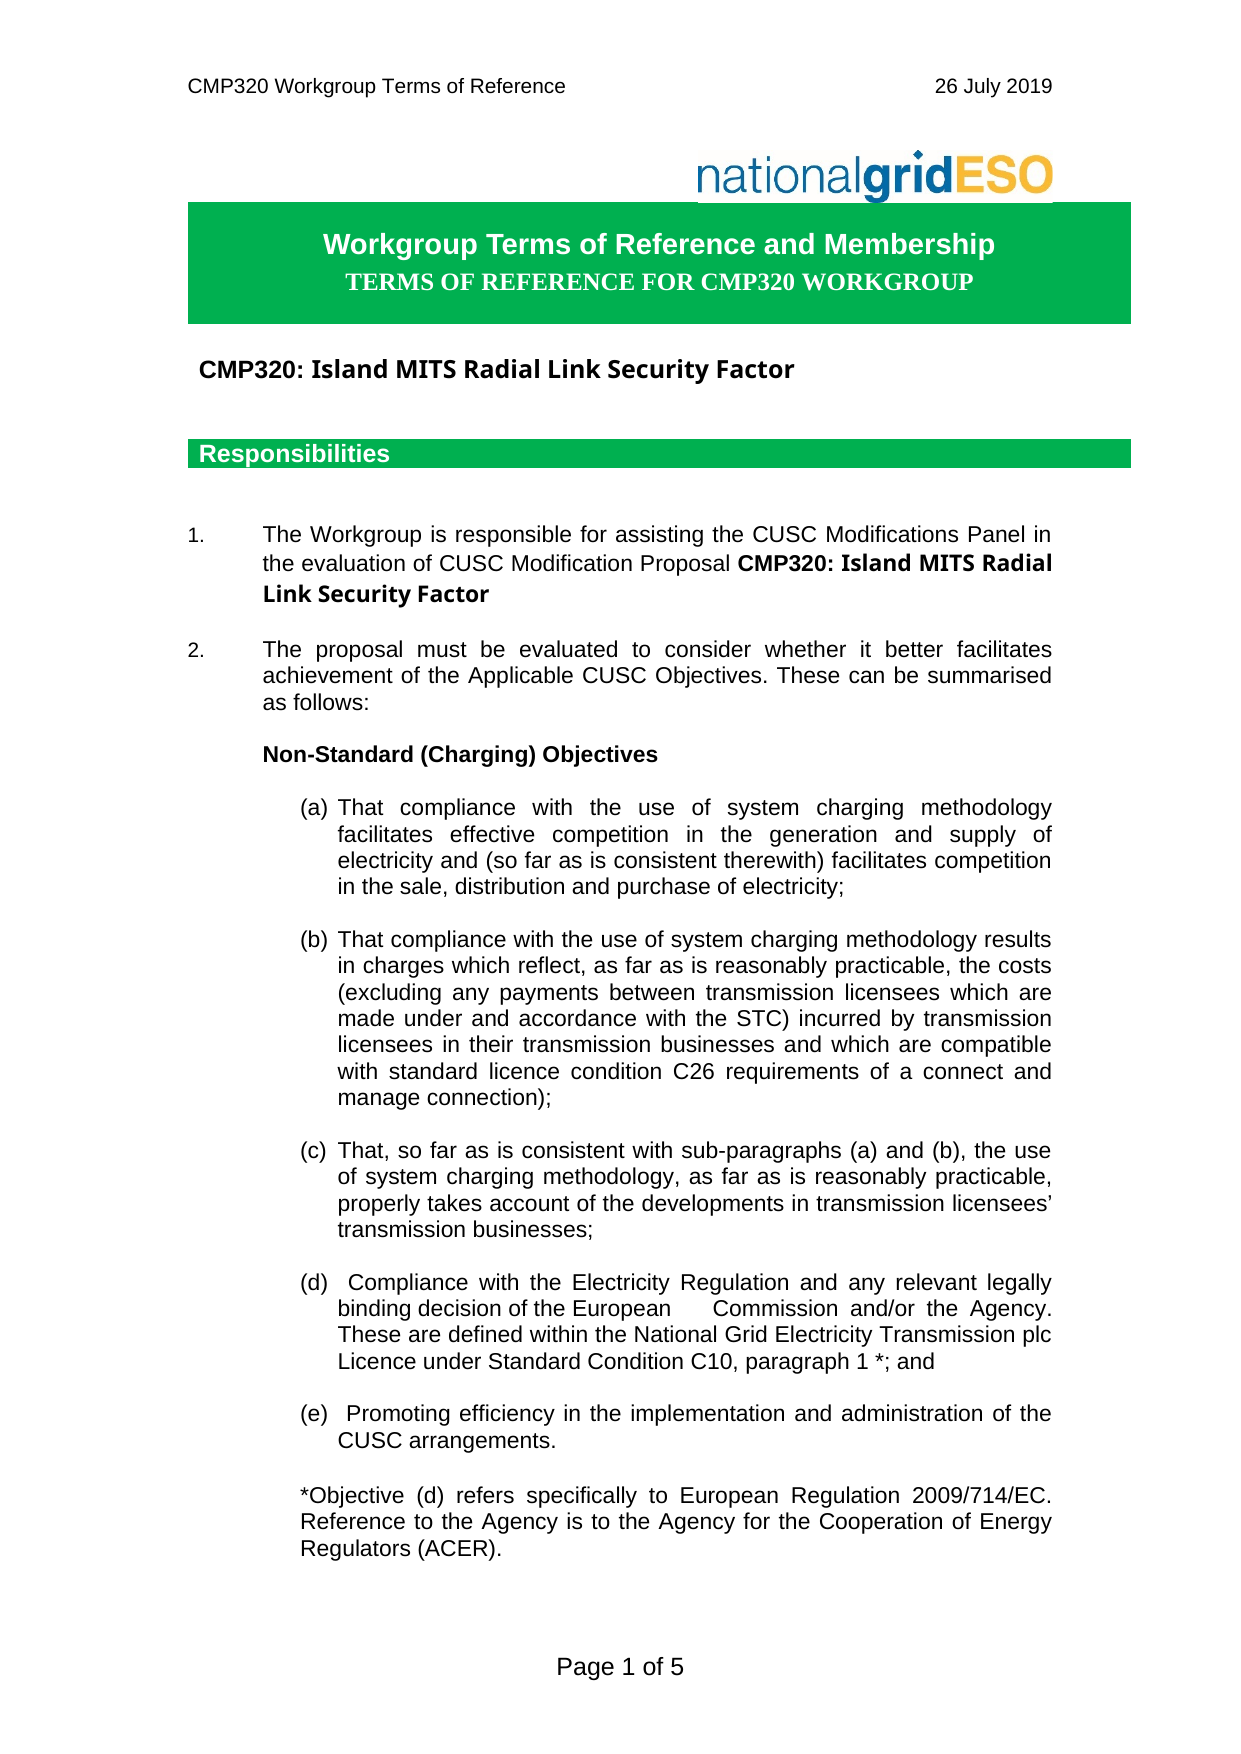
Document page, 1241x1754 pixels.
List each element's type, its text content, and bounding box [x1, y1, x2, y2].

list That, so far as is consistent with sub-paragraphs (a) and (b), the use of system charging methodology, as far as is reasonably practicable, properly takes account of the developments in transmission licensees’ transmission businesses; [300, 1137, 1053, 1242]
picture [698, 150, 1053, 203]
list That compliance with the use of system charging methodology results in charges which reflect, as far as is reasonably practicable, the costs (excluding any payments between transmission licensees which are made under and accordance with the STC) incurred by transmission licensees in their transmission businesses and which are compatible with standard licence condition C26 requirements of a connect and manage connection); [300, 926, 1053, 1110]
list Promoting efficiency in the implementation and administration of the CUSC arrangements. [300, 1400, 1053, 1453]
list Compliance with the Electricity Regulation and any relevant legally binding decision of the European Commission and/or the Agency. These are defined within the National Grid Electricity Transmission plc Licence under Standard Condition C10, paragraph 1 *; and [300, 1268, 1053, 1374]
list That compliance with the use of system charging methodology facilitates effective competition in the generation and supply of electricity and (so far as is consistent therewith) facilitates competition in the sale, distribution and purchase of electricity; [300, 794, 1053, 899]
text *Objective (d) refers specifically to European Regulation 2009/714/EC. Reference to the Agency is to the Agency for the Cooperation of Energy Regulators (ACER). [300, 1482, 1053, 1561]
list The proposal must be evaluated to consider whether it better facilitates achievement of the Applicable CUSC Objectives. These can be summarised as follows: [187, 636, 1053, 715]
list The Workgroup is responsible for assisting the CUSC Modifications Panel in the evaluation of CUSC Modification Proposal CMP320: Island MITS Radial Link Security Factor [187, 521, 1053, 610]
table_header Workgroup Terms of Reference and Membership TERMS OF REFERENCE FOR CMP320 WORKGROUP [188, 202, 1131, 324]
text Non-Standard (Charging) Objectives [262, 741, 1053, 768]
table_cell CMP320: Island MITS Radial Link Security Factor [188, 325, 1103, 439]
table_cell Responsibilities [188, 439, 1131, 468]
